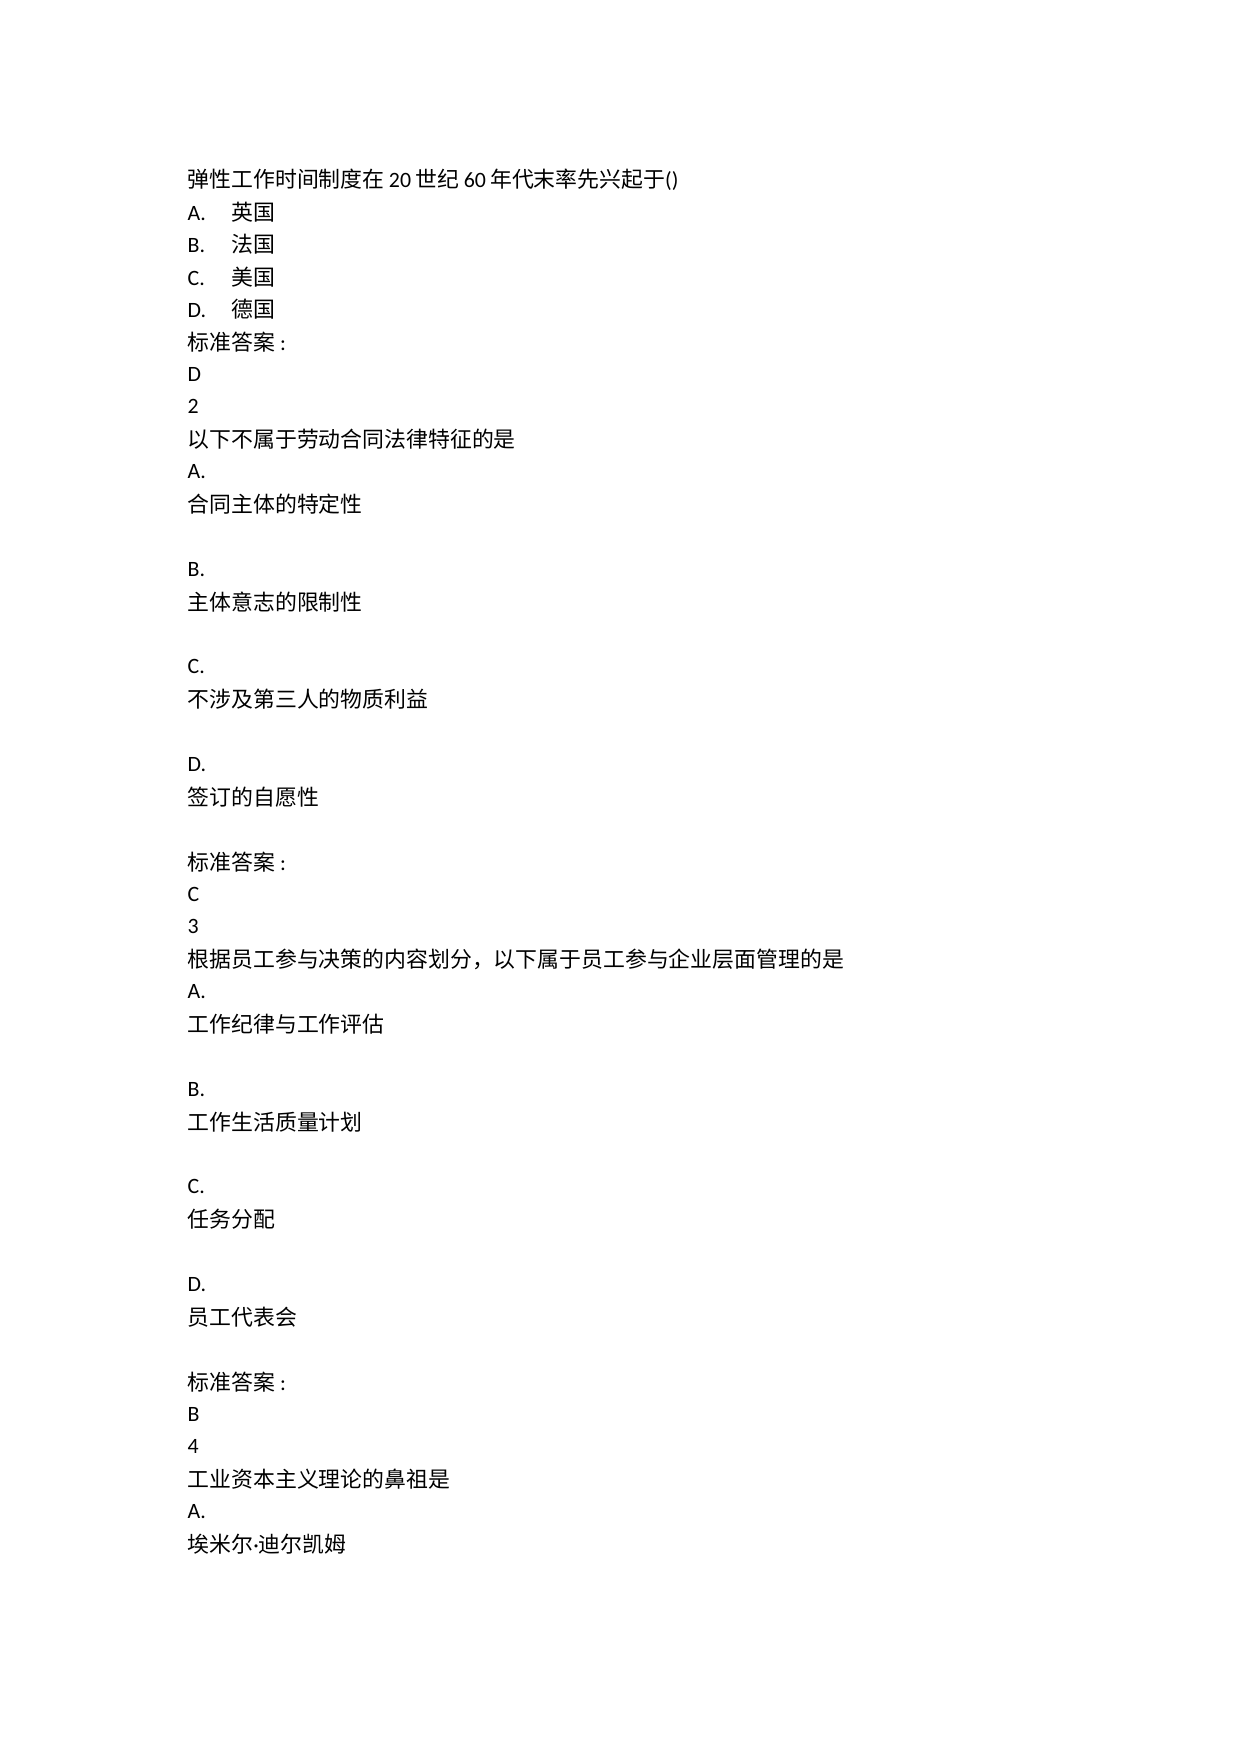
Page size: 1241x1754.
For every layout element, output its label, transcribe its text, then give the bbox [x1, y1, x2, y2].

text D. 德国 [187, 292, 1053, 324]
text A. 英国 [187, 194, 1053, 227]
text A. [187, 974, 1053, 1007]
text 工作纪律与工作评估 [187, 1007, 1053, 1039]
text D. [187, 747, 1053, 779]
text B. [187, 1072, 1053, 1104]
text C. [187, 1169, 1053, 1202]
text 3 [187, 909, 1053, 942]
text 员工代表会 [187, 1299, 1053, 1332]
text 签订的自愿性 [187, 779, 1053, 812]
text A. [187, 1494, 1053, 1527]
text 合同主体的特定性 [187, 487, 1053, 519]
text 标准答案 : [187, 324, 1053, 357]
text 不涉及第三人的物质利益 [187, 682, 1053, 714]
text 2 [187, 389, 1053, 422]
text C. 美国 [187, 259, 1053, 292]
text A. [187, 454, 1053, 487]
text 4 [187, 1429, 1053, 1462]
text 标准答案 : [187, 844, 1053, 877]
text C [187, 877, 1053, 909]
text 任务分配 [187, 1202, 1053, 1234]
text 根据员工参与决策的内容划分，以下属于员工参与企业层面管理的是 [187, 942, 1053, 974]
text 标准答案 : [187, 1364, 1053, 1397]
text 弹性工作时间制度在20世纪60年代末率先兴起于() [187, 162, 1053, 194]
text D [187, 357, 1053, 389]
text 以下不属于劳动合同法律特征的是 [187, 422, 1053, 454]
text C. [187, 649, 1053, 682]
text 工业资本主义理论的鼻祖是 [187, 1462, 1053, 1494]
text B. [187, 552, 1053, 584]
text B [187, 1397, 1053, 1429]
text 工作生活质量计划 [187, 1104, 1053, 1137]
text 埃米尔·迪尔凯姆 [187, 1527, 1053, 1559]
text B. 法国 [187, 227, 1053, 259]
text D. [187, 1267, 1053, 1299]
text 主体意志的限制性 [187, 584, 1053, 617]
